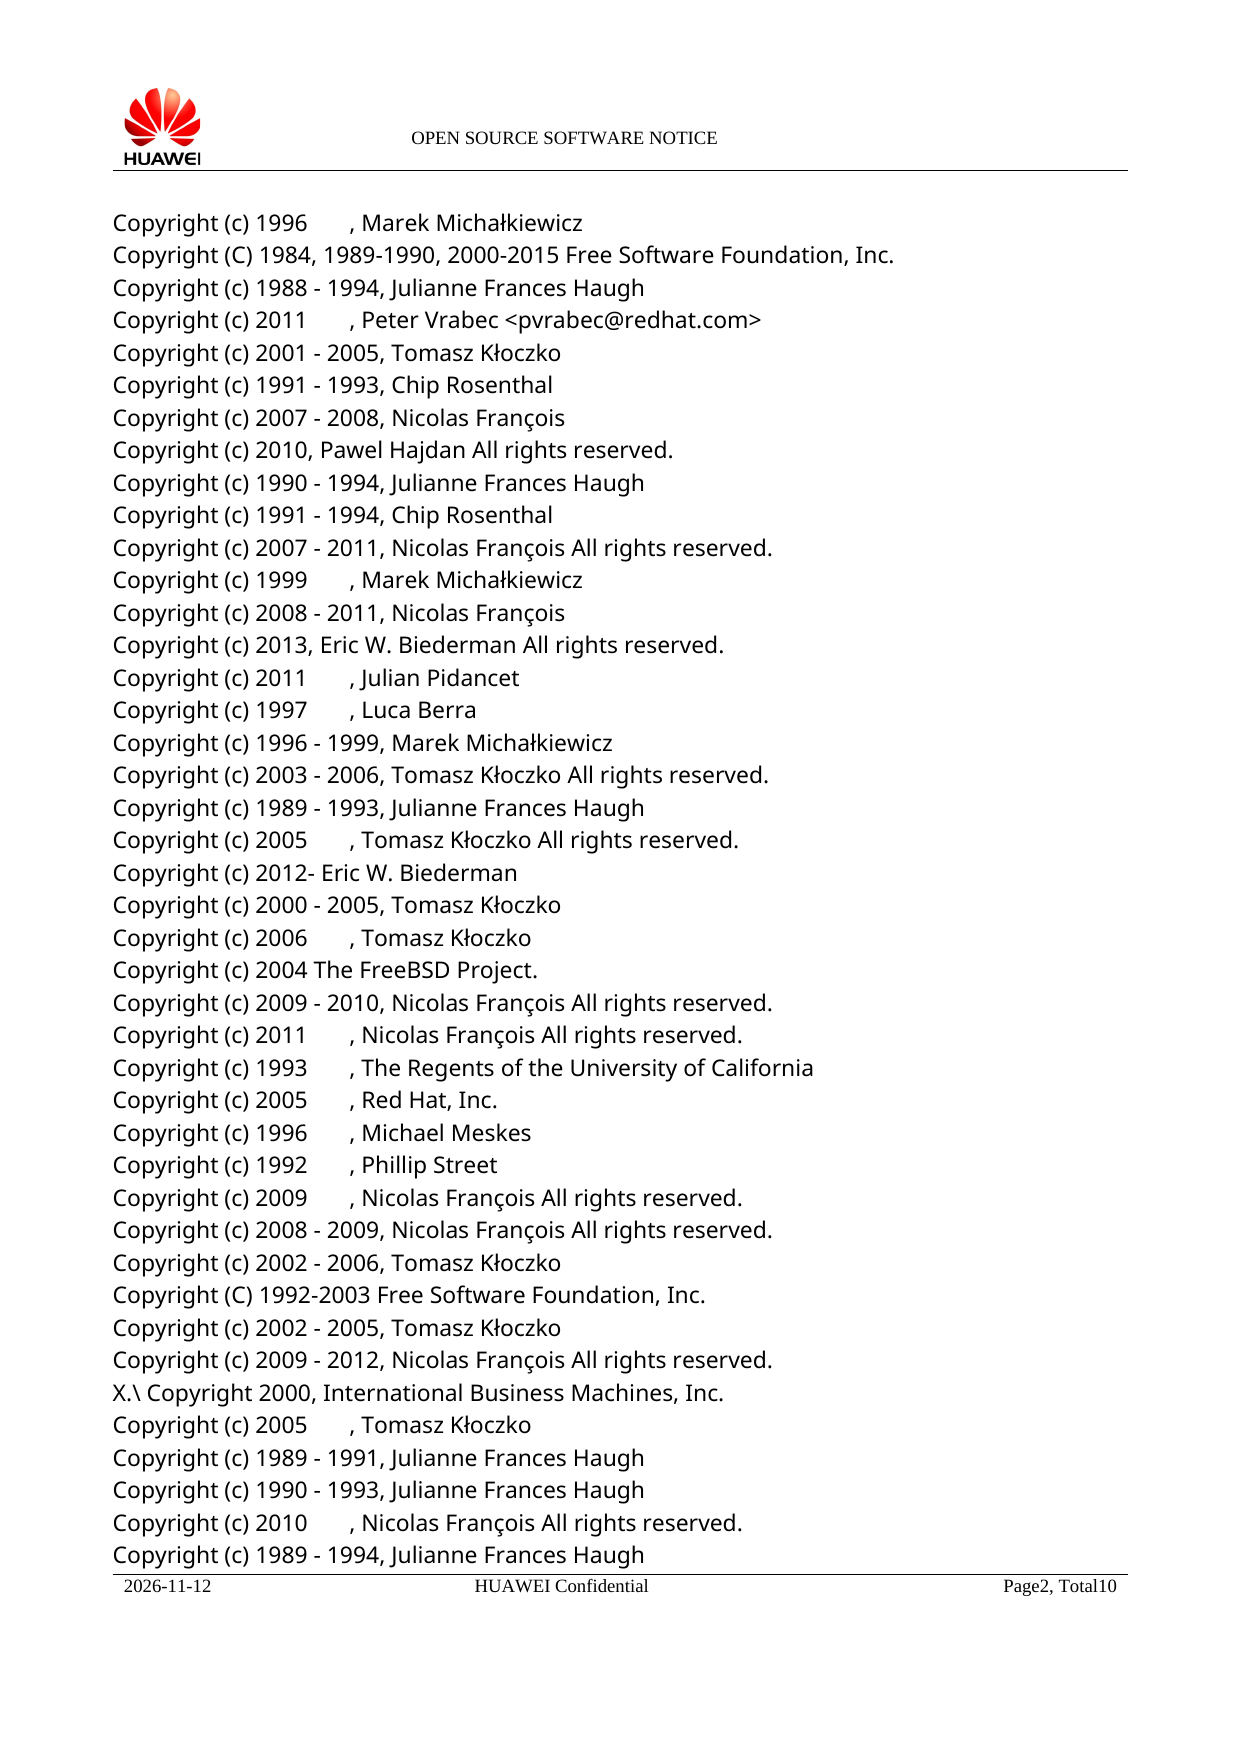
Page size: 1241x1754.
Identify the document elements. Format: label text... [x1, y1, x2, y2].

picture [124, 88, 201, 165]
